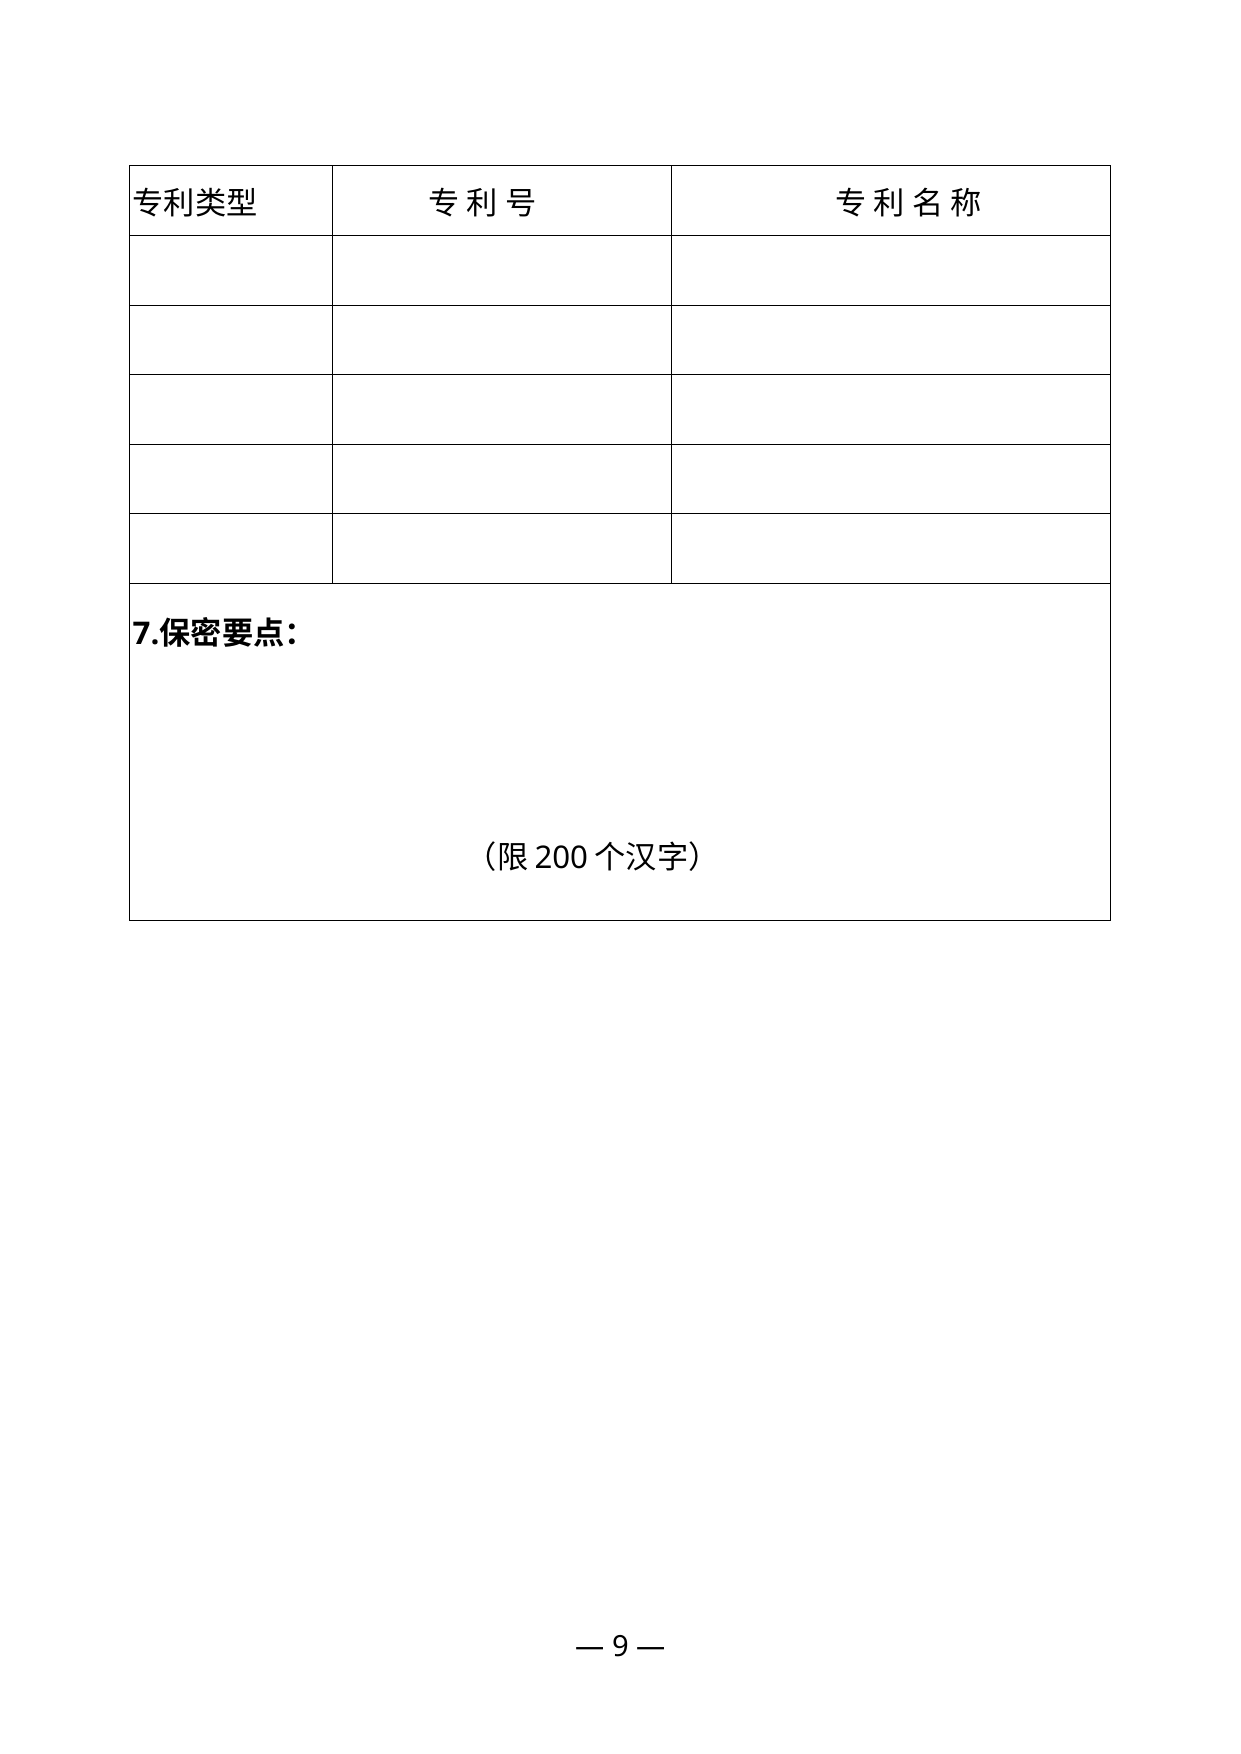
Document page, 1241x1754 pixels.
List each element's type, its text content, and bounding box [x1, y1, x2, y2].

table_cell 专 利 号 [333, 166, 671, 235]
table_cell [333, 514, 671, 582]
table_cell [333, 306, 671, 374]
table_cell [333, 445, 671, 513]
table_cell [672, 306, 1110, 374]
table_cell [333, 375, 671, 443]
table_cell [130, 514, 332, 582]
table_cell [672, 236, 1110, 304]
table_cell [130, 236, 332, 304]
table_cell [672, 375, 1110, 443]
table_cell 7.保密要点： （限200个汉字） [130, 584, 1110, 920]
table_cell [130, 375, 332, 443]
table_cell [130, 445, 332, 513]
table_cell [672, 514, 1110, 582]
table_cell 专利类型 [130, 166, 332, 235]
table_cell 专 利 名 称 [672, 166, 1110, 235]
table_cell [672, 445, 1110, 513]
table_cell [333, 236, 671, 304]
table_cell [130, 306, 332, 374]
